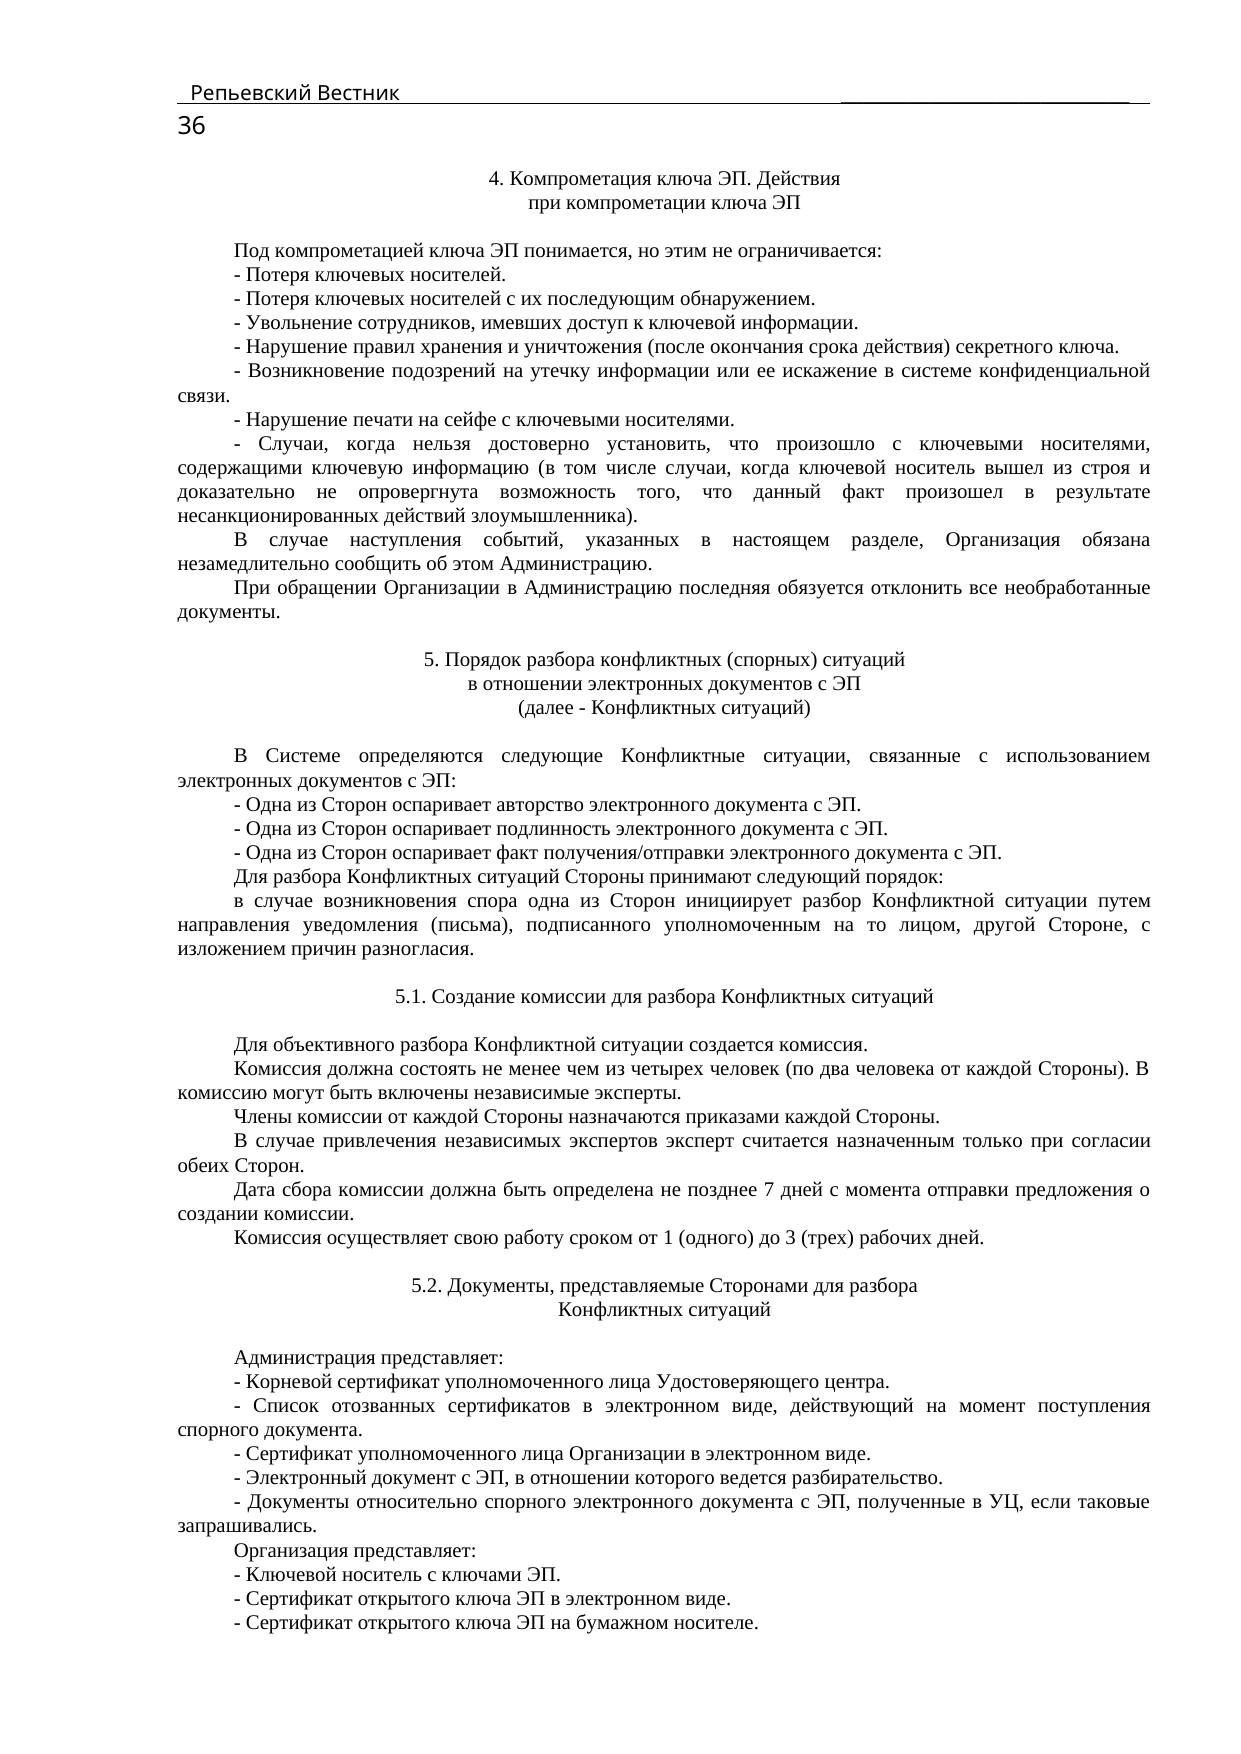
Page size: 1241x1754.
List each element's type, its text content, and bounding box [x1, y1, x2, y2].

text 5.2. Документы, представляемые Сторонами для разбора [177, 1273, 1152, 1297]
text (далее - Конфликтных ситуаций) [177, 695, 1152, 719]
text в случае возникновения спора одна из Сторон инициирует разбор Конфликтной ситуации путем направления уведомления (письма), подписанного уполномоченным на то лицом, другой Стороне, с изложением причин разногласия. [177, 888, 1152, 960]
text Организация представляет: [177, 1537, 1152, 1562]
text Члены комиссии от каждой Стороны назначаются приказами каждой Стороны. [177, 1104, 1152, 1128]
text - Список отозванных сертификатов в электронном виде, действующий на момент поступления спорного документа. [177, 1393, 1152, 1441]
text Комиссия должна состоять не менее чем из четырех человек (по два человека от каждой Стороны). В комиссию могут быть включены независимые эксперты. [177, 1056, 1152, 1104]
text Дата сбора комиссии должна быть определена не позднее 7 дней с момента отправки предложения о создании комиссии. [177, 1177, 1152, 1225]
text - Нарушение печати на сейфе с ключевыми носителями. [177, 407, 1152, 431]
text Администрация представляет: [177, 1345, 1152, 1369]
text - Потеря ключевых носителей. [177, 262, 1152, 286]
text Конфликтных ситуаций [177, 1297, 1152, 1321]
text Для объективного разбора Конфликтной ситуации создается комиссия. [177, 1032, 1152, 1056]
text Под компрометацией ключа ЭП понимается, но этим не ограничивается: [177, 238, 1152, 262]
text 5.1. Создание комиссии для разбора Конфликтных ситуаций [177, 984, 1152, 1008]
text в отношении электронных документов с ЭП [177, 671, 1152, 695]
text - Возникновение подозрений на утечку информации или ее искажение в системе конфиденциальной связи. [177, 358, 1152, 407]
text - Сертификат уполномоченного лица Организации в электронном виде. [177, 1441, 1152, 1465]
text Комиссия осуществляет свою работу сроком от 1 (одного) до 3 (трех) рабочих дней. [177, 1225, 1152, 1249]
text - Одна из Сторон оспаривает факт получения/отправки электронного документа с ЭП. [177, 840, 1152, 864]
text В случае привлечения независимых экспертов эксперт считается назначенным только при согласии обеих Сторон. [177, 1128, 1152, 1177]
text - Корневой сертификат уполномоченного лица Удостоверяющего центра. [177, 1369, 1152, 1393]
text при компрометации ключа ЭП [177, 190, 1152, 214]
text 4. Компрометация ключа ЭП. Действия [177, 166, 1152, 190]
text - Одна из Сторон оспаривает подлинность электронного документа с ЭП. [177, 816, 1152, 840]
text В Системе определяются следующие Конфликтные ситуации, связанные с использованием электронных документов с ЭП: [177, 743, 1152, 792]
text В случае наступления событий, указанных в настоящем разделе, Организация обязана незамедлительно сообщить об этом Администрацию. [177, 527, 1152, 575]
text - Одна из Сторон оспаривает авторство электронного документа с ЭП. [177, 792, 1152, 816]
text - Сертификат открытого ключа ЭП на бумажном носителе. [177, 1610, 1152, 1634]
text - Увольнение сотрудников, имевших доступ к ключевой информации. [177, 310, 1152, 334]
text - Случаи, когда нельзя достоверно установить, что произошло с ключевыми носителями, содержащими ключевую информацию (в том числе случаи, когда ключевой носитель вышел из строя и доказательно не опровергнута возможность того, что данный факт произошел в результате несанкционированных действий злоумышленника). [177, 431, 1152, 527]
text - Ключевой носитель с ключами ЭП. [177, 1562, 1152, 1586]
text Для разбора Конфликтных ситуаций Стороны принимают следующий порядок: [177, 864, 1152, 888]
text - Электронный документ с ЭП, в отношении которого ведется разбирательство. [177, 1465, 1152, 1489]
text 5. Порядок разбора конфликтных (спорных) ситуаций [177, 647, 1152, 671]
text При обращении Организации в Администрацию последняя обязуется отклонить все необработанные документы. [177, 575, 1152, 623]
text - Потеря ключевых носителей с их последующим обнаружением. [177, 286, 1152, 310]
text - Документы относительно спорного электронного документа с ЭП, полученные в УЦ, если таковые запрашивались. [177, 1489, 1152, 1537]
text - Нарушение правил хранения и уничтожения (после окончания срока действия) секретного ключа. [177, 334, 1152, 358]
text - Сертификат открытого ключа ЭП в электронном виде. [177, 1586, 1152, 1610]
